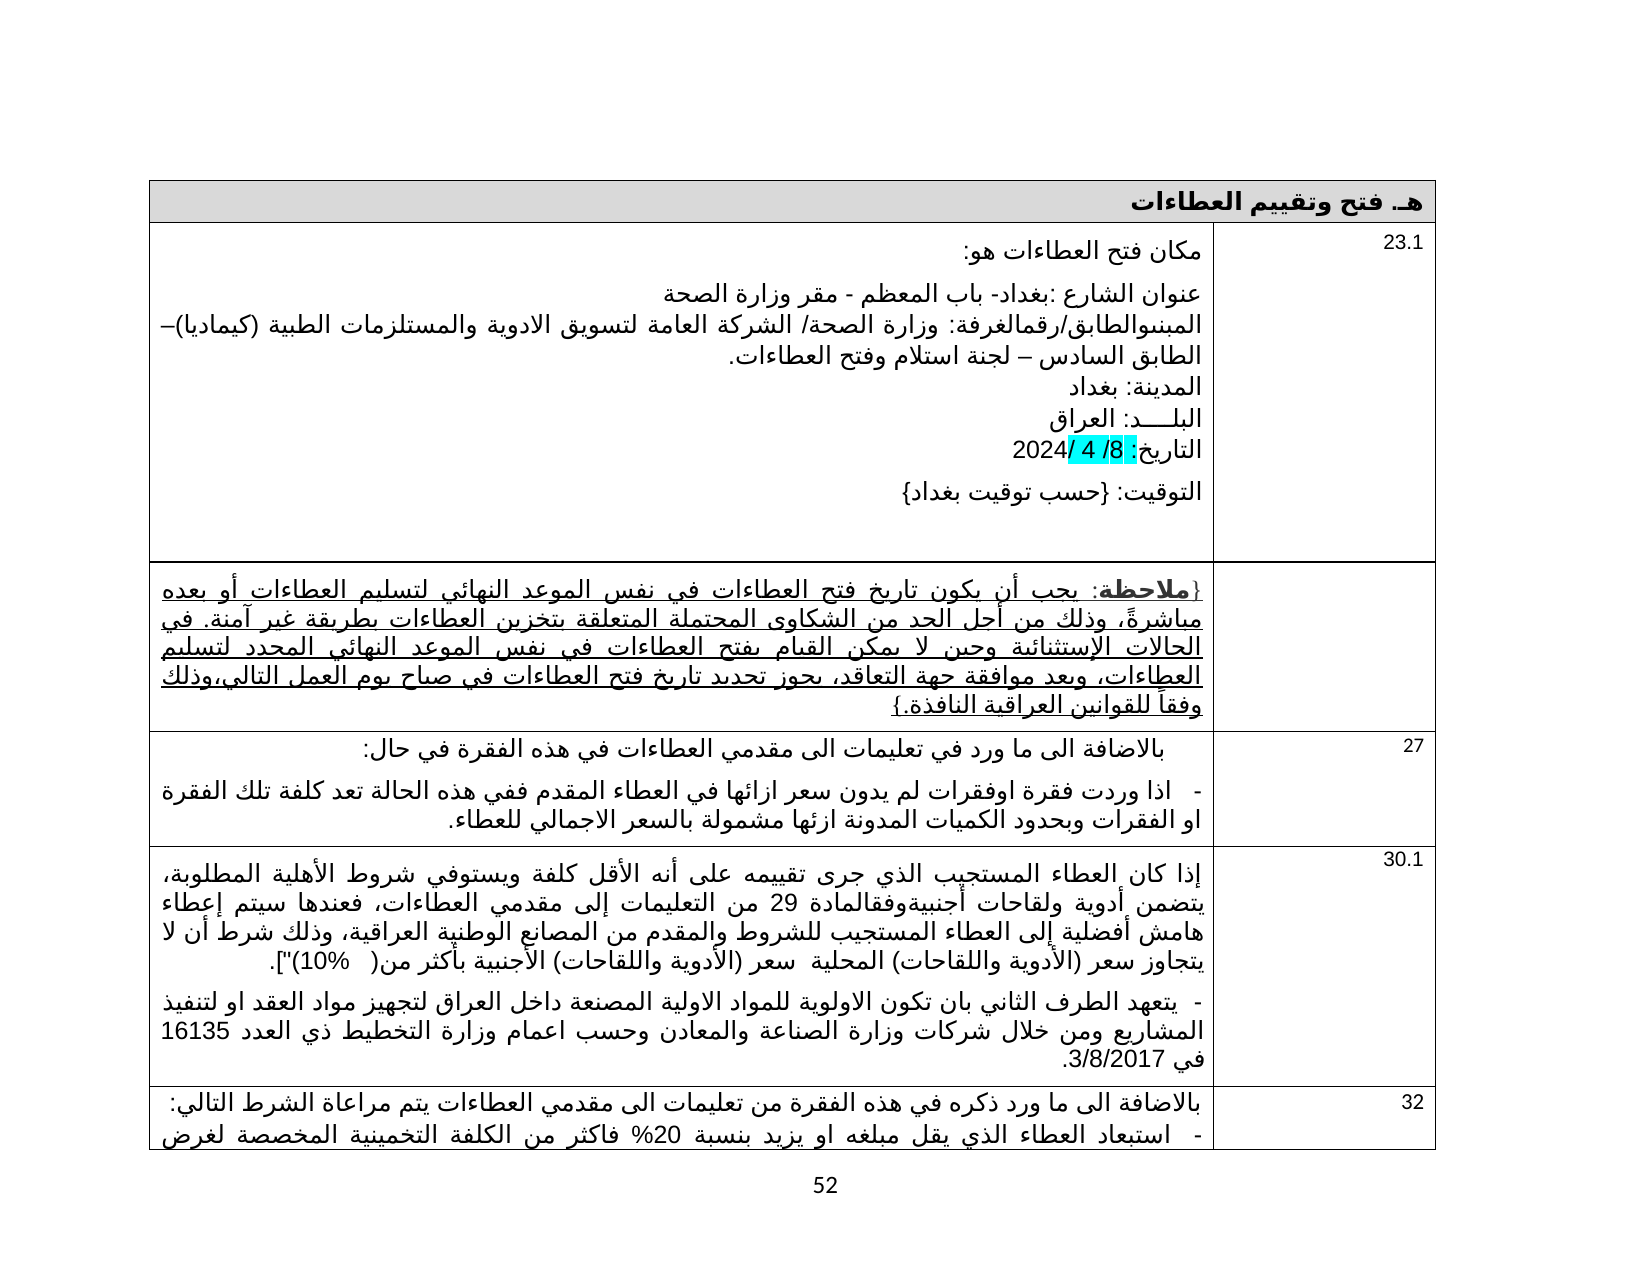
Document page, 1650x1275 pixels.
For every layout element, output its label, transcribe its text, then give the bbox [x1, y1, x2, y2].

table_cell بالاضافة الى ما ورد في تعليمات الى مقدمي العطاءات في هذه الفقرة في حال: - اذا وردت فقرة اوفقرات لم يدون سعر ازائها في العطاء المقدم ففي هذه الحالة تعد كلفة تلك الفقرة او الفقرات وبحدود الكميات المدونة ازئها مشمولة بالسعر الاجمالي للعطاء. [150, 732, 1213, 846]
table_cell 32 [1214, 1087, 1435, 1149]
table_cell مكان فتح العطاءات هو: عنوان الشارع :بغداد- باب المعظم - مقر وزارة الصحة المبنىوالطابق/رقمالغرفة: وزارة الصحة/ الشركة العامة لتسويق الادوية والمستلزمات الطبية (كيماديا)– الطابق السادس – لجنة استلام وفتح العطاءات. المدينة: بغداد البلــــد: العراق التاريخ: 8/ 4 /2024 التوقيت: {حسب توقيت بغداد} [150, 223, 1213, 561]
table_cell {ملاحظة: يجب أن يكون تاريخ فتح العطاءات في نفس الموعد النهائي لتسليم العطاءات أو بعده مباشرةً، وذلك من أجل الحد من الشكاوى المحتملة المتعلقة بتخزين العطاءات بطريقة غير آمنة. في الحالات الإستثنائية وحين لا يمكن القيام بفتح العطاءات في نفس الموعد النهائي المحدد لتسليم العطاءات، وبعد موافقة جهة التعاقد، يجوز تحديد تاريخ فتح العطاءات في صباح يوم العمل التالي،وذلك وفقاً للقوانين العراقية النافذة.} [150, 563, 1213, 731]
table_cell إذا كان العطاء المستجيب الذي جرى تقييمه على أنه الأقل كلفة ويستوفي شروط الأهلية المطلوبة، يتضمن أدوية ولقاحات أجنبيةوفقالمادة 29 من التعليمات إلى مقدمي العطاءات، فعندها سيتم إعطاء هامش أفضلية إلى العطاء المستجيب للشروط والمقدم من المصانع الوطنية العراقية، وذلك شرط أن لا يتجاوز سعر (الأدوية واللقاحات) المحلية سعر (الأدوية واللقاحات) الأجنبية بأكثر من( %10)"]. - يتعهد الطرف الثاني بان تكون الاولوية للمواد الاولية المصنعة داخل العراق لتجهيز مواد العقد او لتنفيذ المشاريع ومن خلال شركات وزارة الصناعة والمعادن وحسب اعمام وزارة التخطيط ذي العدد 16135 في 3/8/2017. [150, 847, 1213, 1086]
table_cell [1214, 563, 1435, 731]
table_cell 27 [1214, 732, 1435, 846]
table_cell 30.1 [1214, 847, 1435, 1086]
table_cell 23.1 [1214, 223, 1435, 561]
table_cell هـ. فتح وتقييم العطاءات [150, 181, 1435, 222]
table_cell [150, 1087, 1213, 1149]
